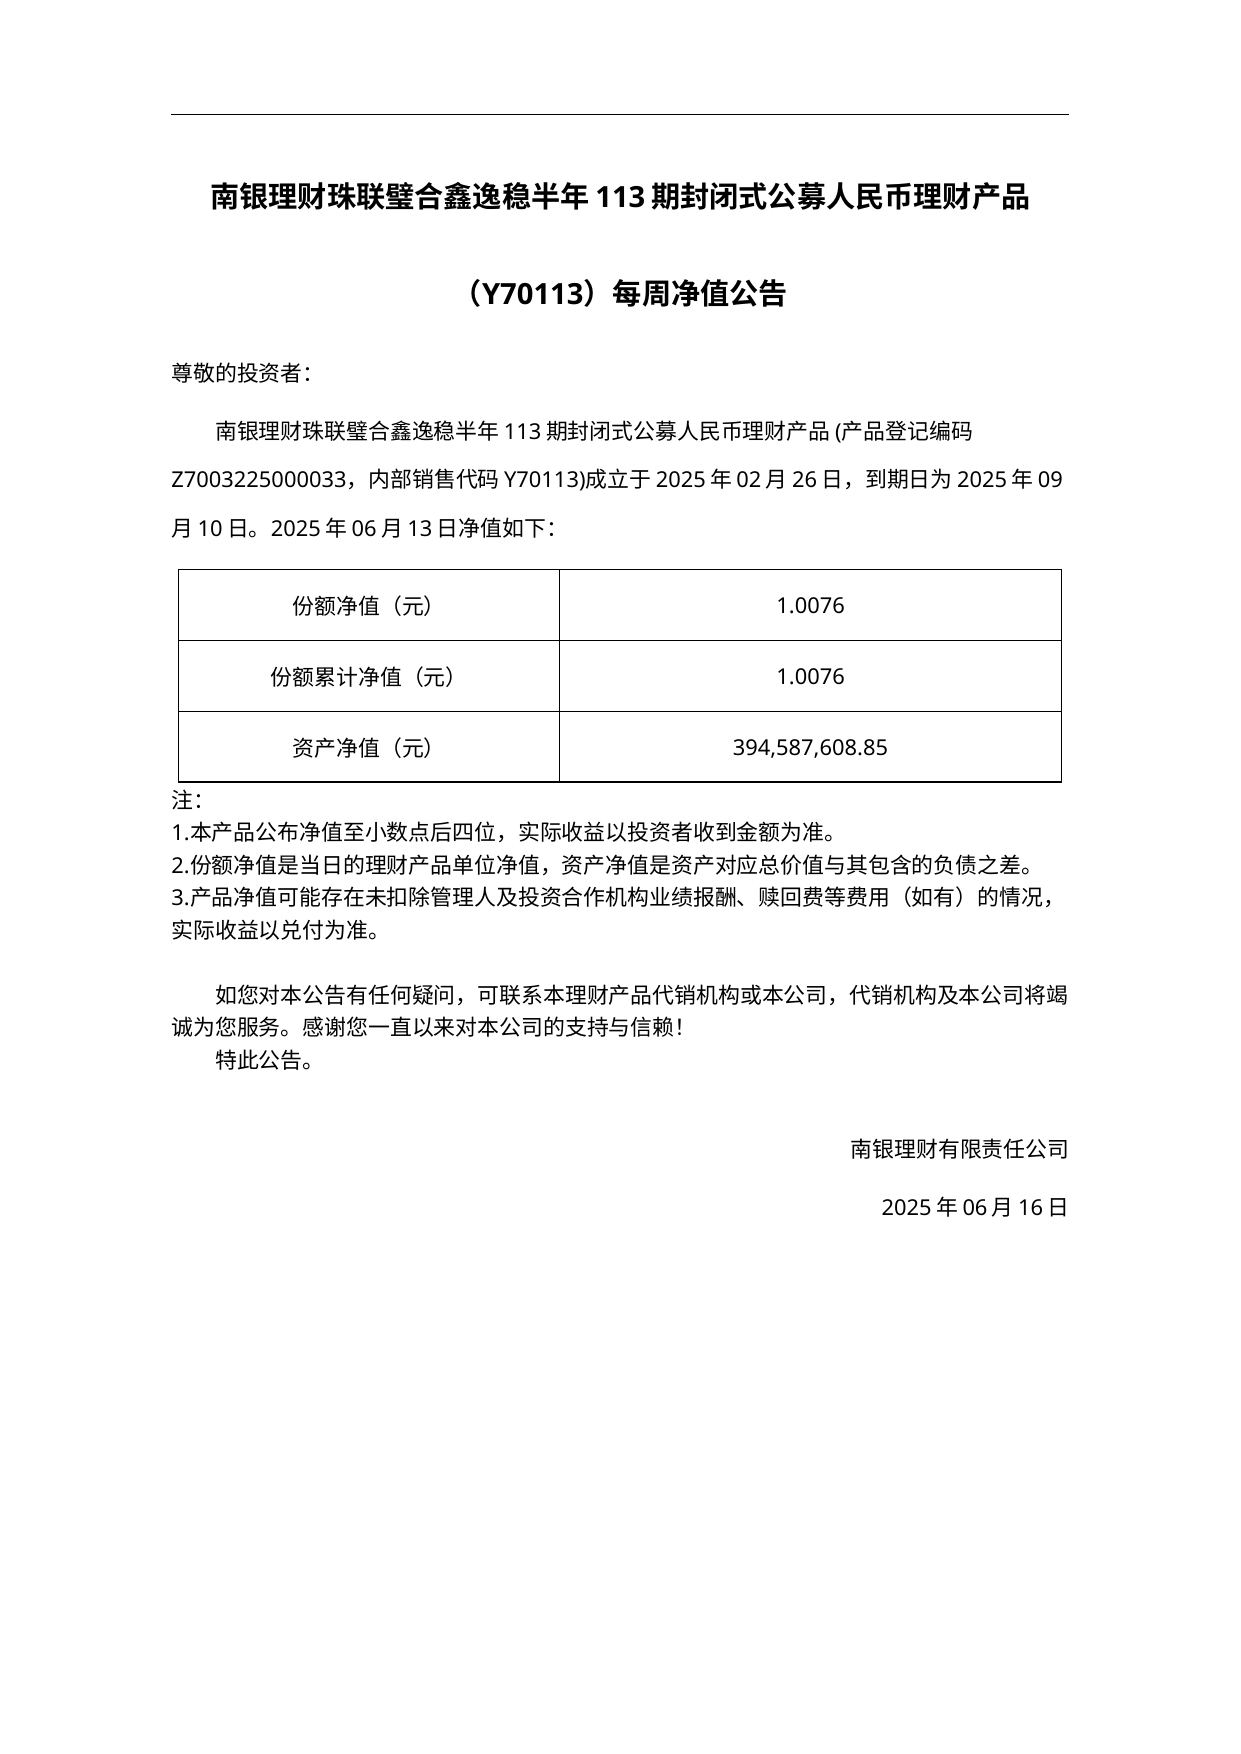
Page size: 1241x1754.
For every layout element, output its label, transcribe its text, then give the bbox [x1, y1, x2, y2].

table_header 1.0076 [560, 570, 1061, 640]
text 尊敬的投资者： [171, 355, 1069, 388]
text 注： [171, 782, 1069, 815]
table_cell 394,587,608.85 [560, 712, 1061, 781]
text 3.产品净值可能存在未扣除管理人及投资合作机构业绩报酬、赎回费等费用（如有）的情况，实际收益以兑付为准。 [171, 880, 1069, 945]
table_cell 1.0076 [560, 641, 1061, 711]
text 1.本产品公布净值至小数点后四位，实际收益以投资者收到金额为准。 [171, 815, 1069, 847]
text 南银理财珠联璧合鑫逸稳半年113期封闭式公募人民币理财产品（Y70113）每周净值公告 [171, 162, 1069, 324]
text 如您对本公告有任何疑问，可联系本理财产品代销机构或本公司，代销机构及本公司将竭诚为您服务。感谢您一直以来对本公司的支持与信赖！ [171, 977, 1069, 1042]
text 2.份额净值是当日的理财产品单位净值，资产净值是资产对应总价值与其包含的负债之差。 [171, 847, 1069, 880]
text 2025年06月16日 [171, 1190, 1069, 1222]
text 南银理财有限责任公司 [171, 1132, 1069, 1164]
table_cell 份额累计净值（元） [179, 641, 559, 711]
table_header 份额净值（元） [179, 570, 559, 640]
table_cell 资产净值（元） [179, 712, 559, 781]
text 特此公告。 [171, 1042, 1069, 1075]
text 南银理财珠联璧合鑫逸稳半年113期封闭式公募人民币理财产品 (产品登记编码Z7003225000033，内部销售代码Y70113)成立于2025年02月26日，到期日为2025年09月10日。2025年06月13日净值如下： [171, 413, 1069, 543]
